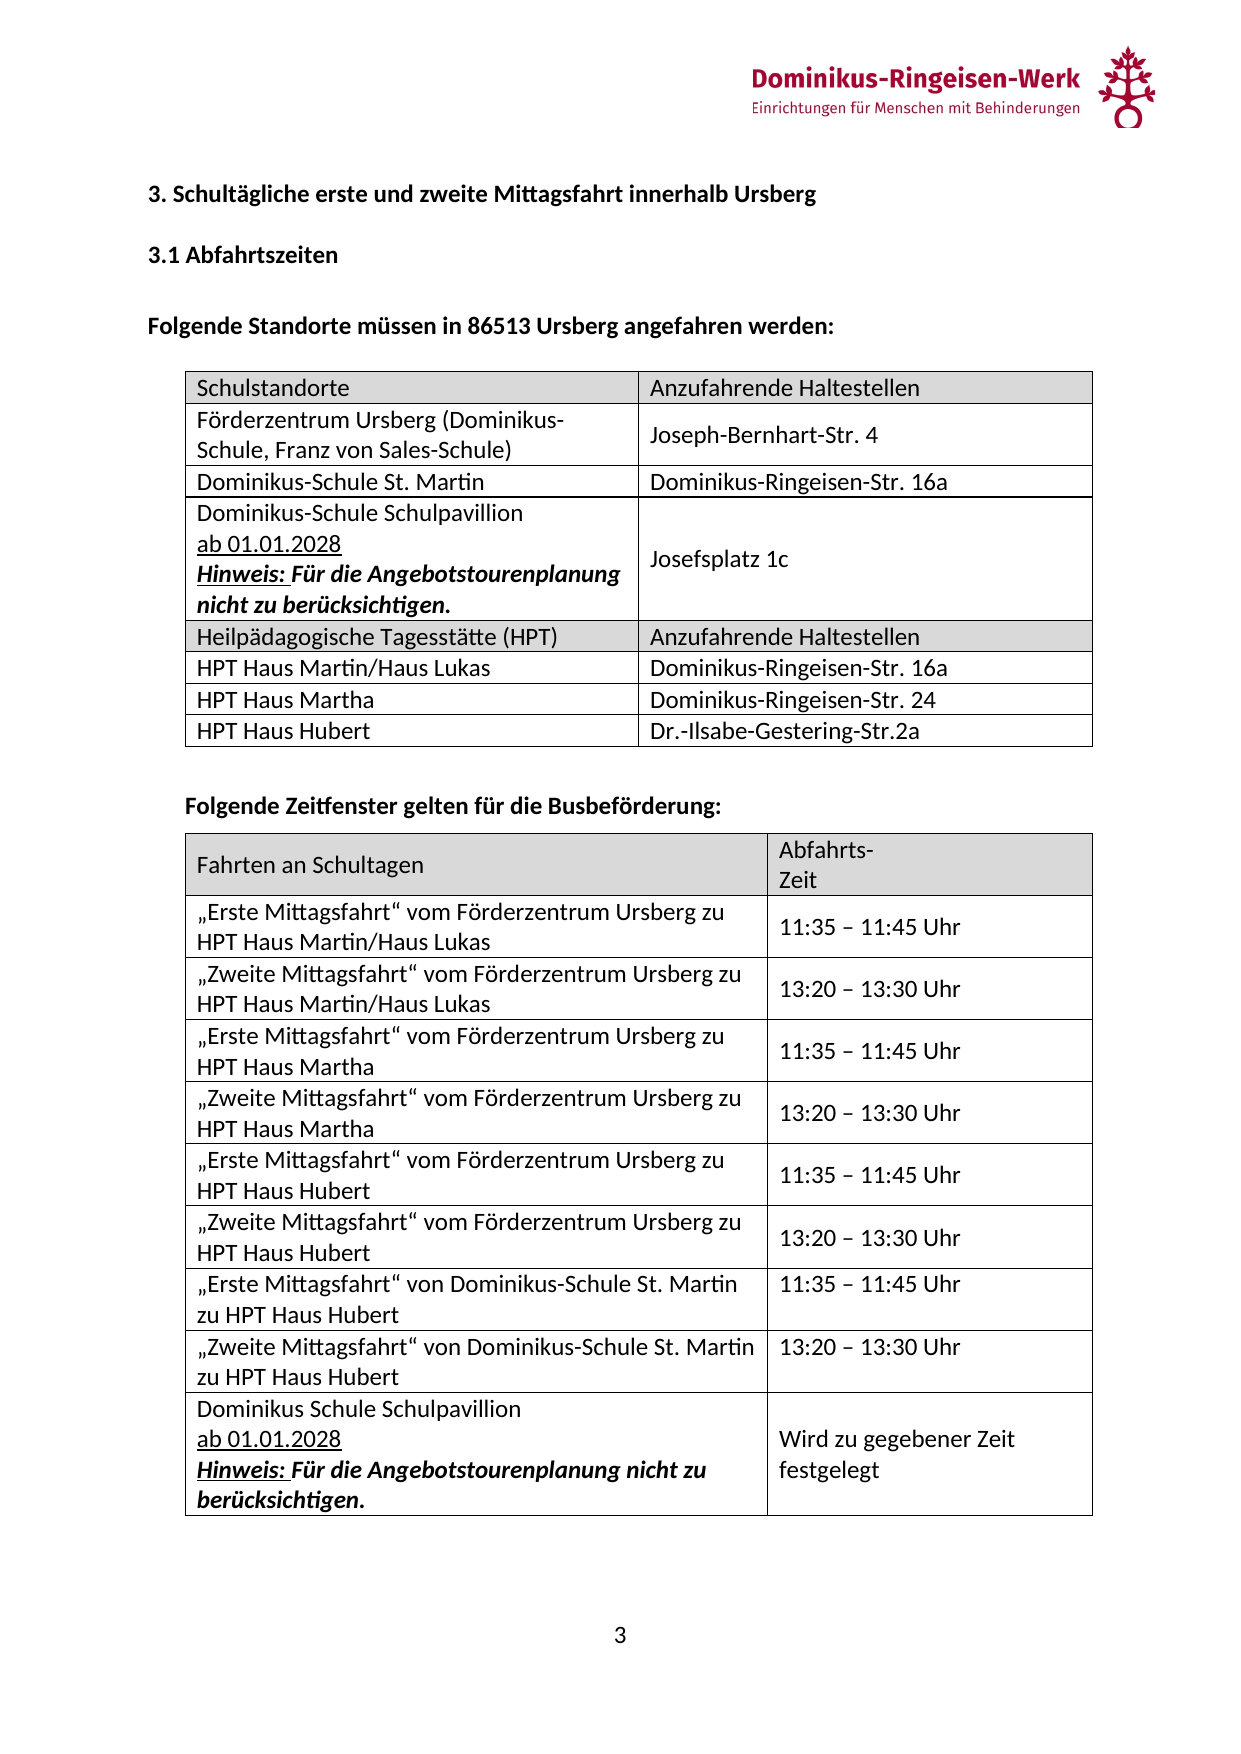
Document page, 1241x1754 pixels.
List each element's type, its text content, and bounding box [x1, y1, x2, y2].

table_cell HPT Haus Martha [186, 684, 638, 714]
table_cell Dominikus-Ringeisen-Str. 16a [639, 466, 1092, 496]
table_cell Dominikus Schule Schulpavillion ab 01.01.2028 Hinweis: Für die Angebotstourenplanung nicht zu berücksichtigen. [186, 1393, 767, 1515]
table_cell Förderzentrum Ursberg (Dominikus-Schule, Franz von Sales-Schule) [186, 404, 638, 465]
table_cell 11:35 – 11:45 Uhr [768, 1144, 1092, 1205]
table_cell Heilpädagogische Tagesstätte (HPT) [186, 621, 638, 651]
table_cell „Erste Mittagsfahrt“ von Dominikus-Schule St. Martin zu HPT Haus Hubert [186, 1269, 767, 1329]
table_cell 11:35 – 11:45 Uhr [768, 1020, 1092, 1081]
picture [752, 45, 1155, 128]
table_cell „Erste Mittagsfahrt“ vom Förderzentrum Ursberg zu HPT Haus Hubert [186, 1144, 767, 1205]
text 3.1 Abfahrtszeiten [148, 239, 1093, 270]
table_cell „Zweite Mittagsfahrt“ vom Förderzentrum Ursberg zu HPT Haus Martha [186, 1082, 767, 1143]
table_cell „Zweite Mittagsfahrt“ vom Förderzentrum Ursberg zu HPT Haus Martin/Haus Lukas [186, 958, 767, 1019]
table_cell „Zweite Mittagsfahrt“ von Dominikus-Schule St. Martin zu HPT Haus Hubert [186, 1331, 767, 1392]
table_cell 13:20 – 13:30 Uhr [768, 1082, 1092, 1143]
table_cell HPT Haus Hubert [186, 715, 638, 746]
table_cell „Zweite Mittagsfahrt“ vom Förderzentrum Ursberg zu HPT Haus Hubert [186, 1206, 767, 1267]
table_cell HPT Haus Martin/Haus Lukas [186, 652, 638, 683]
table_header Fahrten an Schultagen [186, 834, 767, 895]
table_cell Josefsplatz 1c [639, 498, 1092, 619]
table_cell „Erste Mittagsfahrt“ vom Förderzentrum Ursberg zu HPT Haus Martin/Haus Lukas [186, 896, 767, 957]
text 3. Schultägliche erste und zweite Mittagsfahrt innerhalb Ursberg [148, 178, 1093, 209]
table_cell Dominikus-Ringeisen-Str. 24 [639, 684, 1092, 714]
text Folgende Standorte müssen in 86513 Ursberg angefahren werden: [148, 310, 1093, 341]
table_cell „Erste Mittagsfahrt“ vom Förderzentrum Ursberg zu HPT Haus Martha [186, 1020, 767, 1081]
table_cell Anzufahrende Haltestellen [639, 621, 1092, 651]
table_header Schulstandorte [186, 372, 638, 403]
table_cell Wird zu gegebener Zeit festgelegt [768, 1393, 1092, 1515]
table_cell Dominikus-Schule St. Martin [186, 466, 638, 496]
table_header Anzufahrende Haltestellen [639, 372, 1092, 403]
table_cell Joseph-Bernhart-Str. 4 [639, 404, 1092, 465]
table_cell Dr.-Ilsabe-Gestering-Str.2a [639, 715, 1092, 746]
list Folgende Zeitfenster gelten für die Busbeförderung: [185, 790, 1093, 820]
table_cell 13:20 – 13:30 Uhr [768, 958, 1092, 1019]
table_cell 13:20 – 13:30 Uhr [768, 1331, 1092, 1392]
table_cell Dominikus-Schule Schulpavillion ab 01.01.2028 Hinweis: Für die Angebotstourenplanung nicht zu berücksichtigen. [186, 498, 638, 619]
table_cell 11:35 – 11:45 Uhr [768, 1269, 1092, 1329]
table_header Abfahrts- Zeit [768, 834, 1092, 895]
table_cell Dominikus-Ringeisen-Str. 16a [639, 652, 1092, 683]
table_cell 11:35 – 11:45 Uhr [768, 896, 1092, 957]
table_cell 13:20 – 13:30 Uhr [768, 1206, 1092, 1267]
